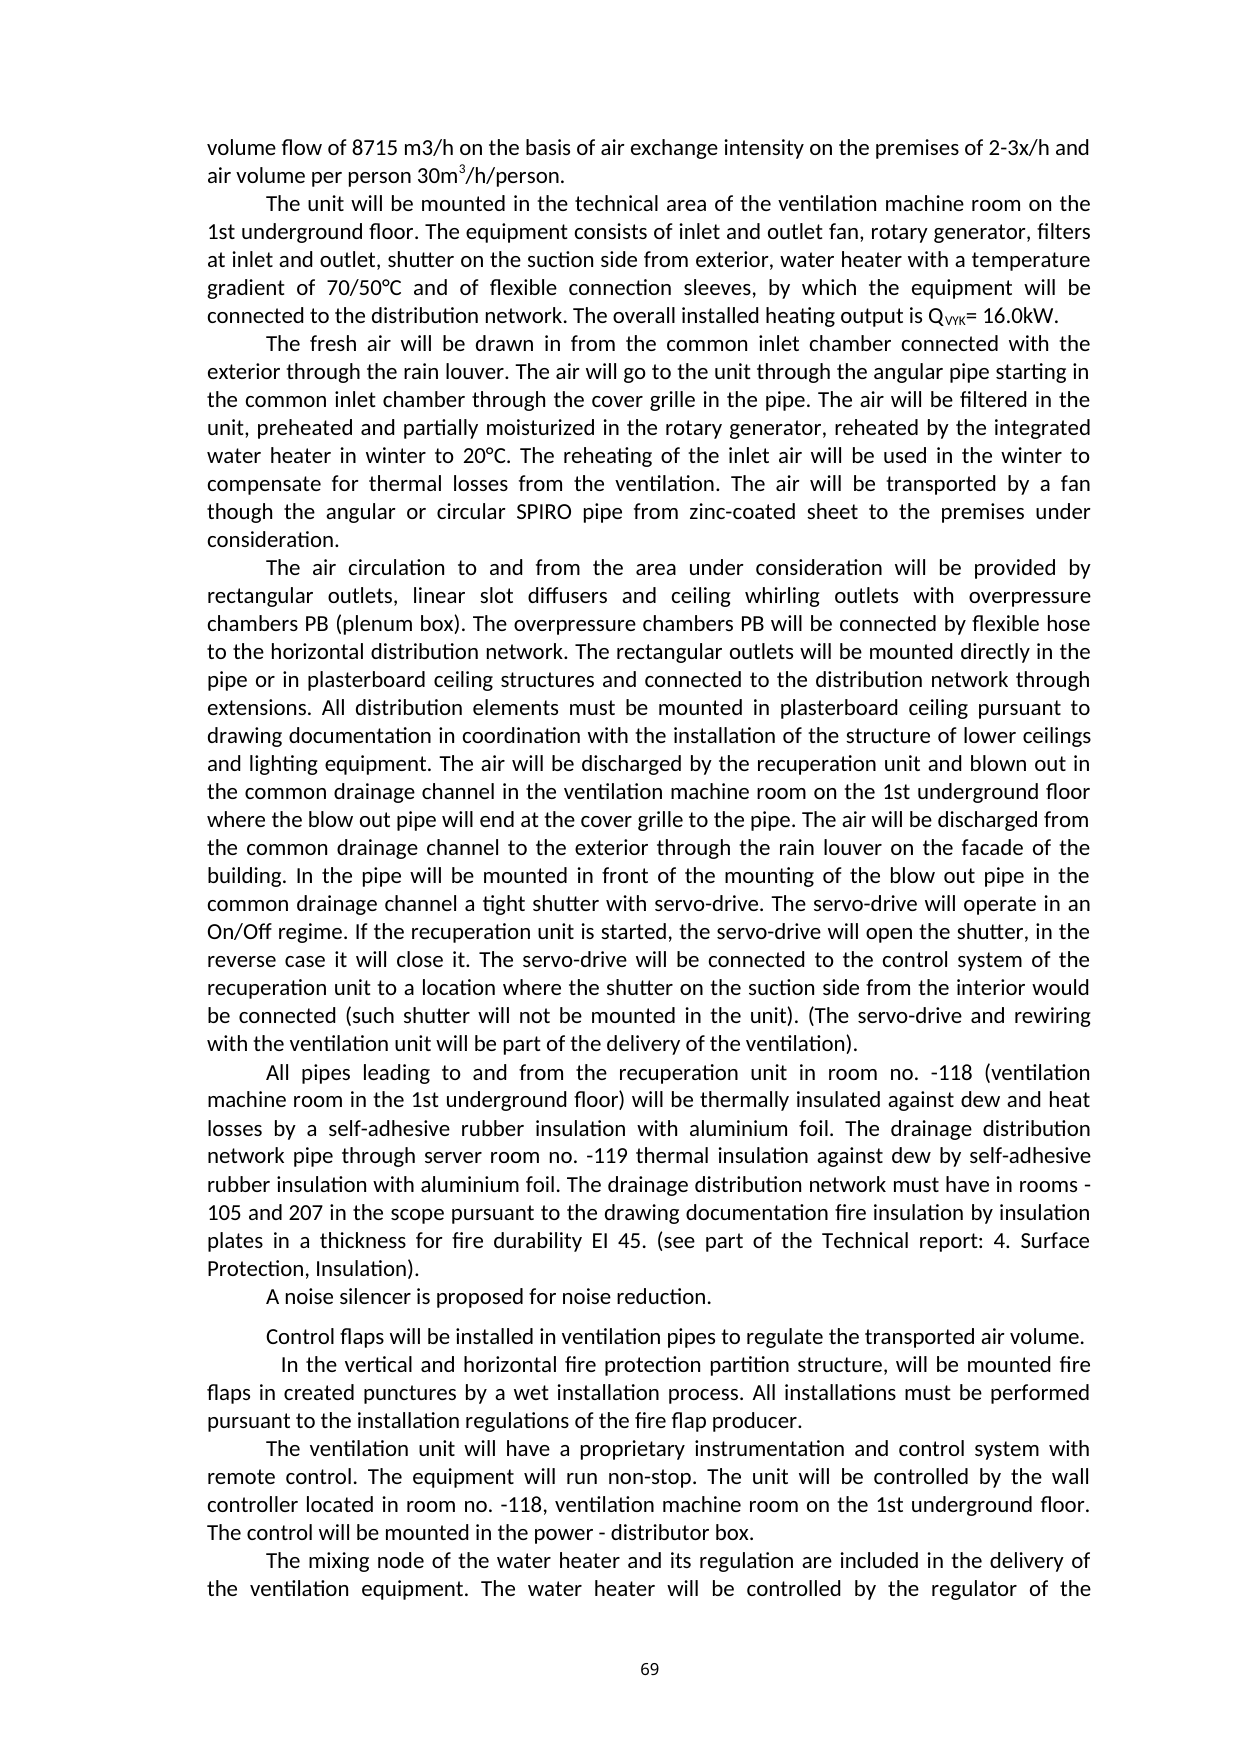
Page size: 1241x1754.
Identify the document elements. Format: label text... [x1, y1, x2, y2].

text Control flaps will be installed in ventilation pipes to regulate the transported air volume. [207, 1322, 1092, 1350]
text The unit will be mounted in the technical area of the ventilation machine room on the 1st underground floor. The equipment consists of inlet and outlet fan, rotary generator, filters at inlet and outlet, shutter on the suction side from exterior, water heater with a temperature gradient of 70/50°C and of flexible connection sleeves, by which the equipment will be connected to the distribution network. The overall installed heating output is QVYK= 16.0kW. [207, 189, 1092, 329]
text A noise silencer is proposed for noise reduction. [207, 1282, 1092, 1310]
text All pipes leading to and from the recuperation unit in room no. -118 (ventilation machine room in the 1st underground floor) will be thermally insulated against dew and heat losses by a self-adhesive rubber insulation with aluminium foil. The drainage distribution network pipe through server room no. -119 thermal insulation against dew by self-adhesive rubber insulation with aluminium foil. The drainage distribution network must have in rooms -105 and 207 in the scope pursuant to the drawing documentation fire insulation by insulation plates in a thickness for fire durability EI 45. (see part of the Technical report: 4. Surface Protection, Insulation). [207, 1058, 1092, 1282]
text In the vertical and horizontal fire protection partition structure, will be mounted fire flaps in created punctures by a wet installation process. All installations must be performed pursuant to the installation regulations of the fire flap producer. [207, 1350, 1092, 1434]
text The fresh air will be drawn in from the common inlet chamber connected with the exterior through the rain louver. The air will go to the unit through the angular pipe starting in the common inlet chamber through the cover grille in the pipe. The air will be filtered in the unit, preheated and partially moisturized in the rotary generator, reheated by the integrated water heater in winter to 20°C. The reheating of the inlet air will be used in the winter to compensate for thermal losses from the ventilation. The air will be transported by a fan though the angular or circular SPIRO pipe from zinc-coated sheet to the premises under consideration. [207, 329, 1092, 553]
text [207, 133, 1092, 189]
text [207, 1546, 1092, 1602]
text The ventilation unit will have a proprietary instrumentation and control system with remote control. The equipment will run non-stop. The unit will be controlled by the wall controller located in room no. -118, ventilation machine room on the 1st underground floor. The control will be mounted in the power - distributor box. [207, 1434, 1092, 1546]
text The air circulation to and from the area under consideration will be provided by rectangular outlets, linear slot diffusers and ceiling whirling outlets with overpressure chambers PB (plenum box). The overpressure chambers PB will be connected by flexible hose to the horizontal distribution network. The rectangular outlets will be mounted directly in the pipe or in plasterboard ceiling structures and connected to the distribution network through extensions. All distribution elements must be mounted in plasterboard ceiling pursuant to drawing documentation in coordination with the installation of the structure of lower ceilings and lighting equipment. The air will be discharged by the recuperation unit and blown out in the common drainage channel in the ventilation machine room on the 1st underground floor where the blow out pipe will end at the cover grille to the pipe. The air will be discharged from the common drainage channel to the exterior through the rain louver on the facade of the building. In the pipe will be mounted in front of the mounting of the blow out pipe in the common drainage channel a tight shutter with servo-drive. The servo-drive will operate in an On/Off regime. If the recuperation unit is started, the servo-drive will open the shutter, in the reverse case it will close it. The servo-drive will be connected to the control system of the recuperation unit to a location where the shutter on the suction side from the interior would be connected (such shutter will not be mounted in the unit). (The servo-drive and rewiring with the ventilation unit will be part of the delivery of the ventilation). [207, 553, 1092, 1058]
